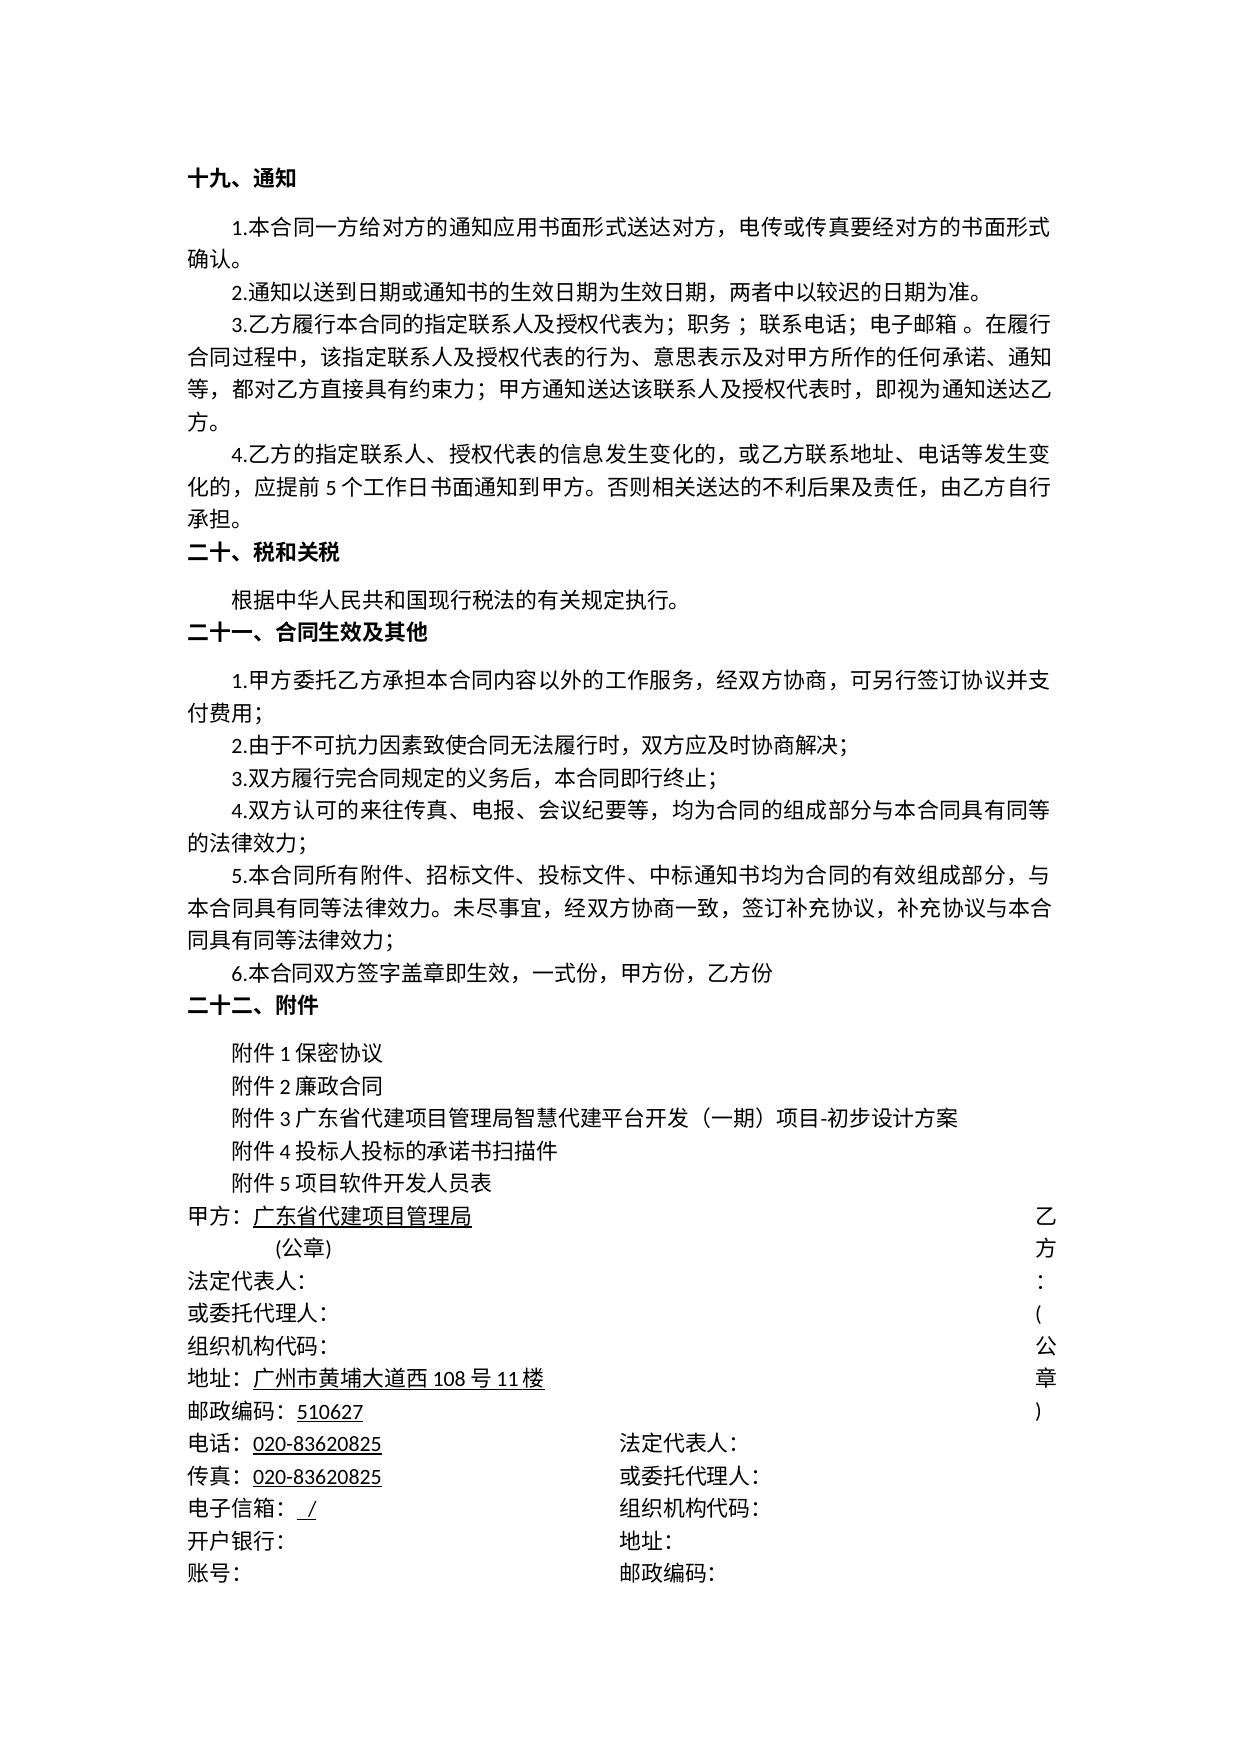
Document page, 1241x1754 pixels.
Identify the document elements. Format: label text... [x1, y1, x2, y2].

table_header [619, 1200, 1052, 1589]
text 二十二、附件 [187, 989, 1053, 1021]
text 二十一、合同生效及其他 [187, 616, 1053, 648]
text 附件2 廉政合同 [187, 1069, 1053, 1102]
text 附件1 保密协议 [187, 1037, 1053, 1069]
text 2.由于不可抗力因素致使合同无法履行时，双方应及时协商解决； [187, 729, 1053, 761]
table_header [187, 1200, 619, 1589]
text 3.乙方履行本合同的指定联系人及授权代表为；职务 ；联系电话；电子邮箱 。在履行合同过程中，该指定联系人及授权代表的行为、意思表示及对甲方所作的任何承诺、通知等，都对乙方直接具有约束力；甲方通知送达该联系人及授权代表时，即视为通知送达乙方。 [187, 308, 1053, 438]
text 4.乙方的指定联系人、授权代表的信息发生变化的，或乙方联系地址、电话等发生变化的，应提前5个工作日书面通知到甲方。否则相关送达的不利后果及责任，由乙方自行承担。 [187, 438, 1053, 535]
text 1.本合同一方给对方的通知应用书面形式送达对方，电传或传真要经对方的书面形式确认。 [187, 210, 1053, 275]
text 4.双方认可的来往传真、电报、会议纪要等，均为合同的组成部分与本合同具有同等的法律效力； [187, 794, 1053, 859]
text 十九、通知 [187, 162, 1053, 194]
text 1.甲方委托乙方承担本合同内容以外的工作服务，经双方协商，可另行签订协议并支付费用； [187, 664, 1053, 729]
text 6.本合同双方签字盖章即生效，一式份，甲方份，乙方份 [187, 956, 1053, 989]
text 附件3 广东省代建项目管理局智慧代建平台开发（一期）项目-初步设计方案 [187, 1102, 1053, 1134]
text 3.双方履行完合同规定的义务后，本合同即行终止； [187, 761, 1053, 794]
text 附件5 项目软件开发人员表 [187, 1167, 1053, 1199]
text 5.本合同所有附件、招标文件、投标文件、中标通知书均为合同的有效组成部分，与本合同具有同等法律效力。未尽事宜，经双方协商一致，签订补充协议，补充协议与本合同具有同等法律效力； [187, 859, 1053, 956]
text 2.通知以送到日期或通知书的生效日期为生效日期，两者中以较迟的日期为准。 [187, 275, 1053, 308]
text 附件4 投标人投标的承诺书扫描件 [187, 1134, 1053, 1167]
text 二十、税和关税 [187, 535, 1053, 568]
text 根据中华人民共和国现行税法的有关规定执行。 [187, 583, 1053, 616]
